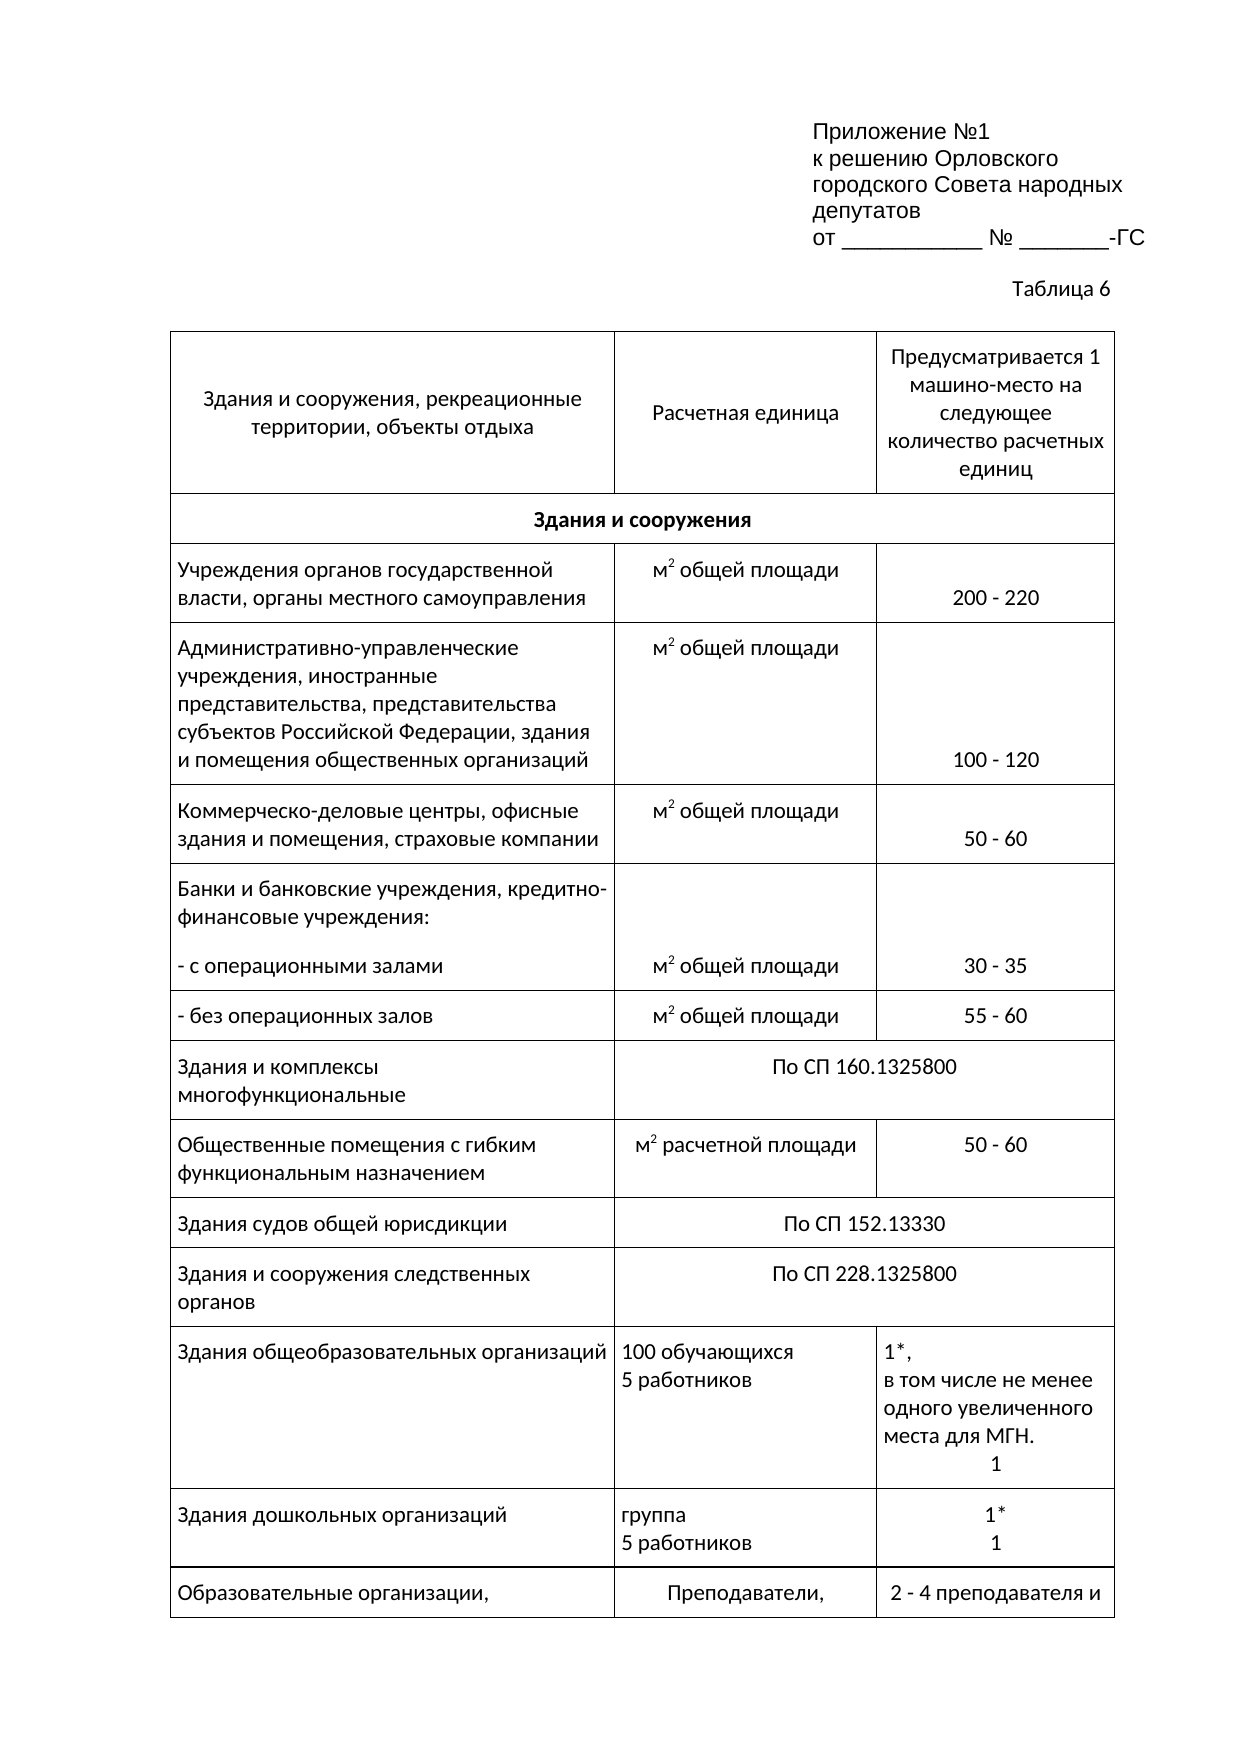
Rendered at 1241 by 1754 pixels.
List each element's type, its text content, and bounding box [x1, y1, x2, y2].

table_header Здания и сооружения, рекреационные территории, объекты отдыха [171, 332, 614, 493]
table_cell [877, 864, 1114, 941]
text Приложение №1 [812, 118, 1152, 144]
table_cell 50 - 60 [877, 1120, 1114, 1197]
table_cell м2 общей площади [615, 991, 876, 1040]
table_cell Здания судов общей юрисдикции [171, 1198, 614, 1247]
text Таблица 6 [177, 274, 1152, 303]
table_cell По СП 228.1325800 [615, 1248, 1114, 1326]
table_cell Общественные помещения с гибким функциональным назначением [171, 1120, 614, 1197]
table_header Расчетная единица [615, 332, 876, 493]
table_cell 100 - 120 [877, 623, 1114, 784]
table_cell м2 общей площади [615, 544, 876, 622]
table_cell Здания и сооружения [171, 494, 1114, 543]
text от ___________ № _______-ГС [812, 223, 1152, 250]
table_cell Здания и комплексы многофункциональные [171, 1041, 614, 1119]
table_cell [877, 1568, 1114, 1617]
table_cell м2 общей площади [615, 785, 876, 862]
table_cell 1*, в том числе не менее одного увеличенного места для МГН. 1 [877, 1327, 1114, 1488]
table_cell [615, 864, 876, 941]
table_cell 200 - 220 [877, 544, 1114, 622]
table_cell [615, 1568, 876, 1617]
table_cell - с операционными залами [171, 941, 614, 990]
table_cell Административно-управленческие учреждения, иностранные представительства, представительства субъектов Российской Федерации, здания и помещения общественных организаций [171, 623, 614, 784]
text к решению Орловского городского Совета народных депутатов [812, 144, 1152, 223]
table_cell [171, 1568, 614, 1617]
table_cell 30 - 35 [877, 941, 1114, 990]
table_cell м2 общей площади [615, 623, 876, 784]
table_cell 55 - 60 [877, 991, 1114, 1040]
table_cell Коммерческо-деловые центры, офисные здания и помещения, страховые компании [171, 785, 614, 862]
table_cell Учреждения органов государственной власти, органы местного самоуправления [171, 544, 614, 622]
table_cell 1* 1 [877, 1489, 1114, 1566]
table_cell 50 - 60 [877, 785, 1114, 862]
table_header Предусматривается 1 машино-место на следующее количество расчетных единиц [877, 332, 1114, 493]
table_cell группа 5 работников [615, 1489, 876, 1566]
table_cell Здания дошкольных организаций [171, 1489, 614, 1566]
table_cell Здания общеобразовательных организаций [171, 1327, 614, 1488]
table_cell 100 обучающихся 5 работников [615, 1327, 876, 1488]
table_cell По СП 160.1325800 [615, 1041, 1114, 1119]
table_cell - без операционных залов [171, 991, 614, 1040]
table_cell м2 общей площади [615, 941, 876, 990]
table_cell Банки и банковские учреждения, кредитно-финансовые учреждения: [171, 864, 614, 941]
table_cell По СП 152.13330 [615, 1198, 1114, 1247]
table_cell м2 расчетной площади [615, 1120, 876, 1197]
table_cell Здания и сооружения следственных органов [171, 1248, 614, 1326]
